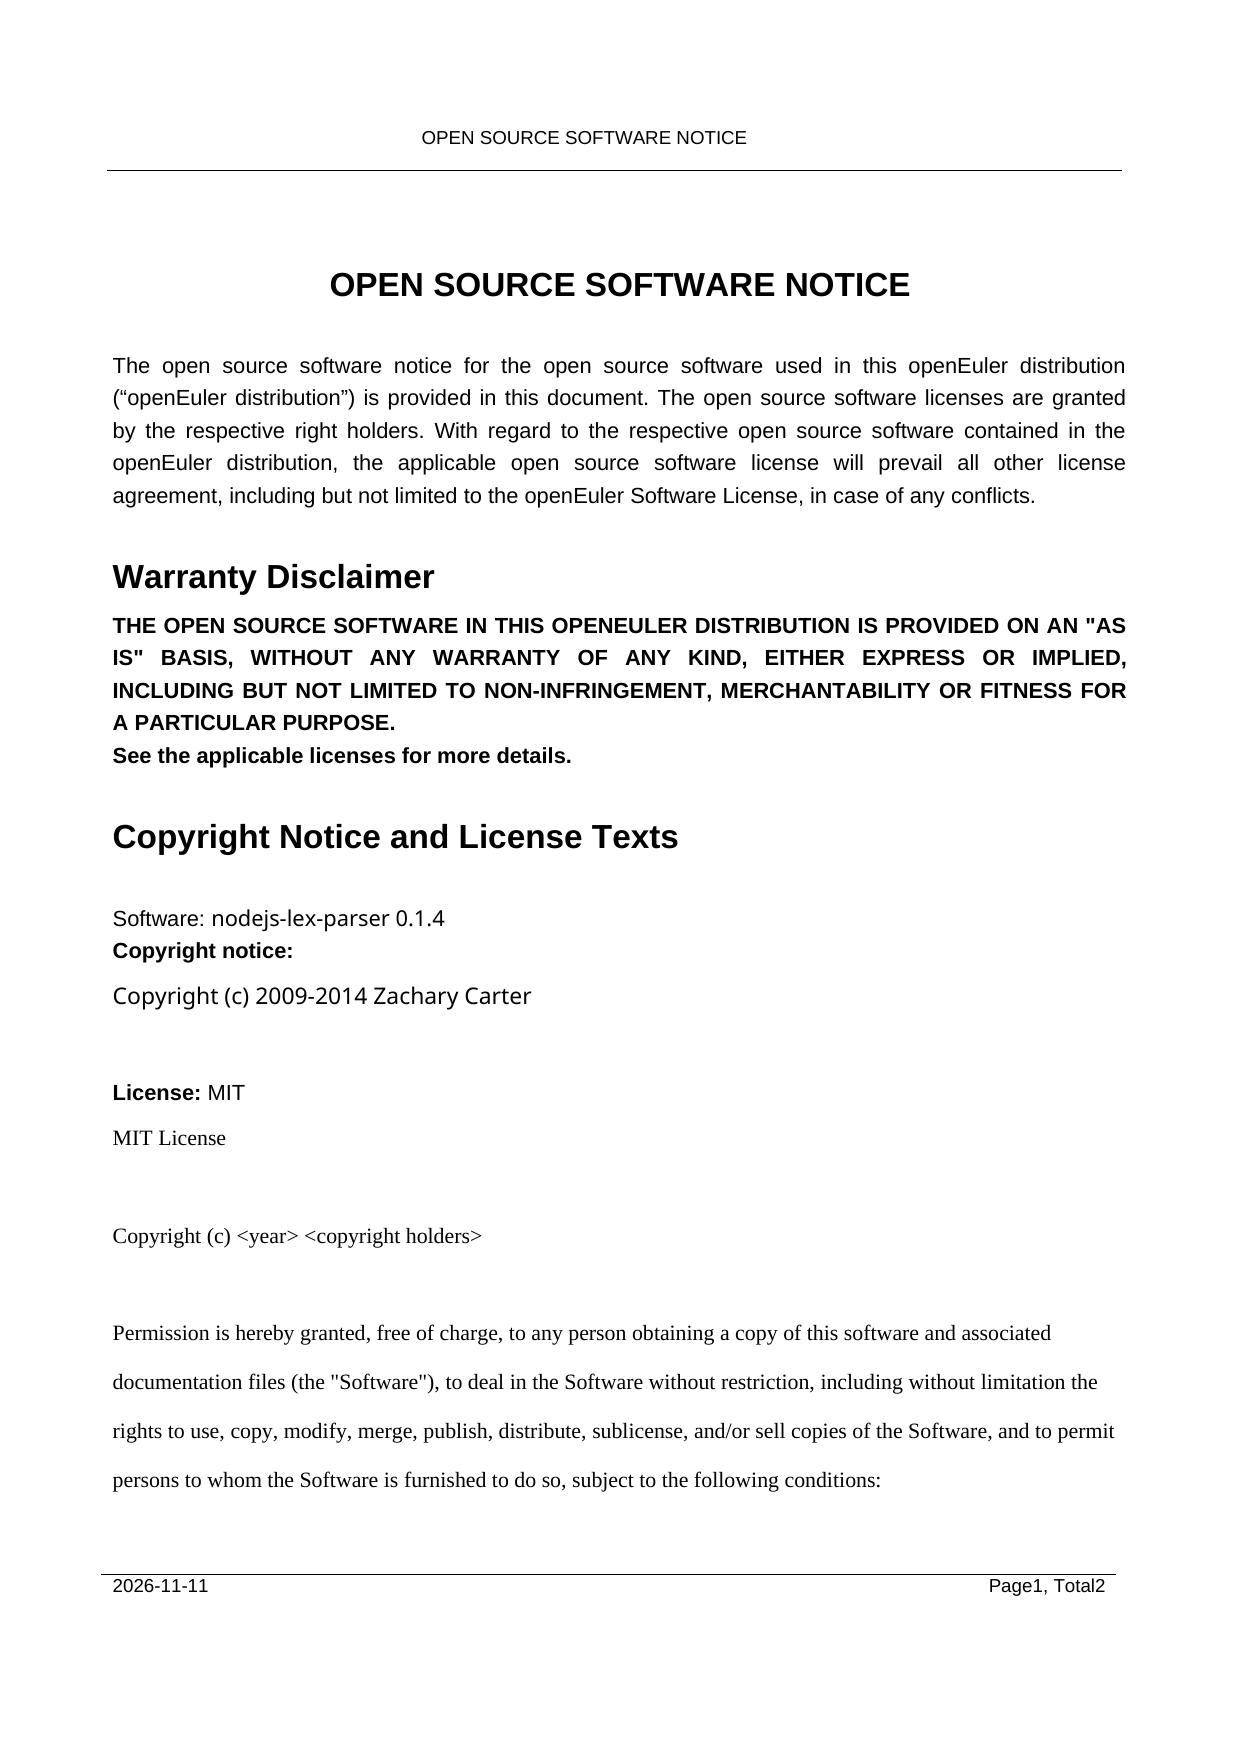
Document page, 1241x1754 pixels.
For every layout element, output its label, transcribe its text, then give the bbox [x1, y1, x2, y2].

text License: MIT [112, 1077, 1128, 1109]
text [112, 1122, 1128, 1495]
text OPEN SOURCE SOFTWARE NOTICE [112, 251, 1128, 316]
text Copyright Notice and License Texts [112, 804, 1128, 869]
text Warranty Disclaimer [112, 544, 1128, 609]
text Software: nodejs-lex-parser 0.1.4 [112, 901, 1128, 934]
text Copyright notice: [112, 934, 1128, 966]
text Copyright (c) 2009-2014 Zachary Carter [112, 979, 1128, 1060]
text THE OPEN SOURCE SOFTWARE IN THIS OPENEULER DISTRIBUTION IS PROVIDED ON AN "AS IS" BASIS, WITHOUT ANY WARRANTY OF ANY KIND, EITHER EXPRESS OR IMPLIED, INCLUDING BUT NOT LIMITED TO NON-INFRINGEMENT, MERCHANTABILITY OR FITNESS FOR A PARTICULAR PURPOSE. See the applicable licenses for more details. [112, 609, 1128, 771]
text The open source software notice for the open source software used in this openEuler distribution (“openEuler distribution”) is provided in this document. The open source software licenses are granted by the respective right holders. With regard to the respective open source software contained in the openEuler distribution, the applicable open source software license will prevail all other license agreement, including but not limited to the openEuler Software License, in case of any conflicts. [112, 349, 1128, 511]
